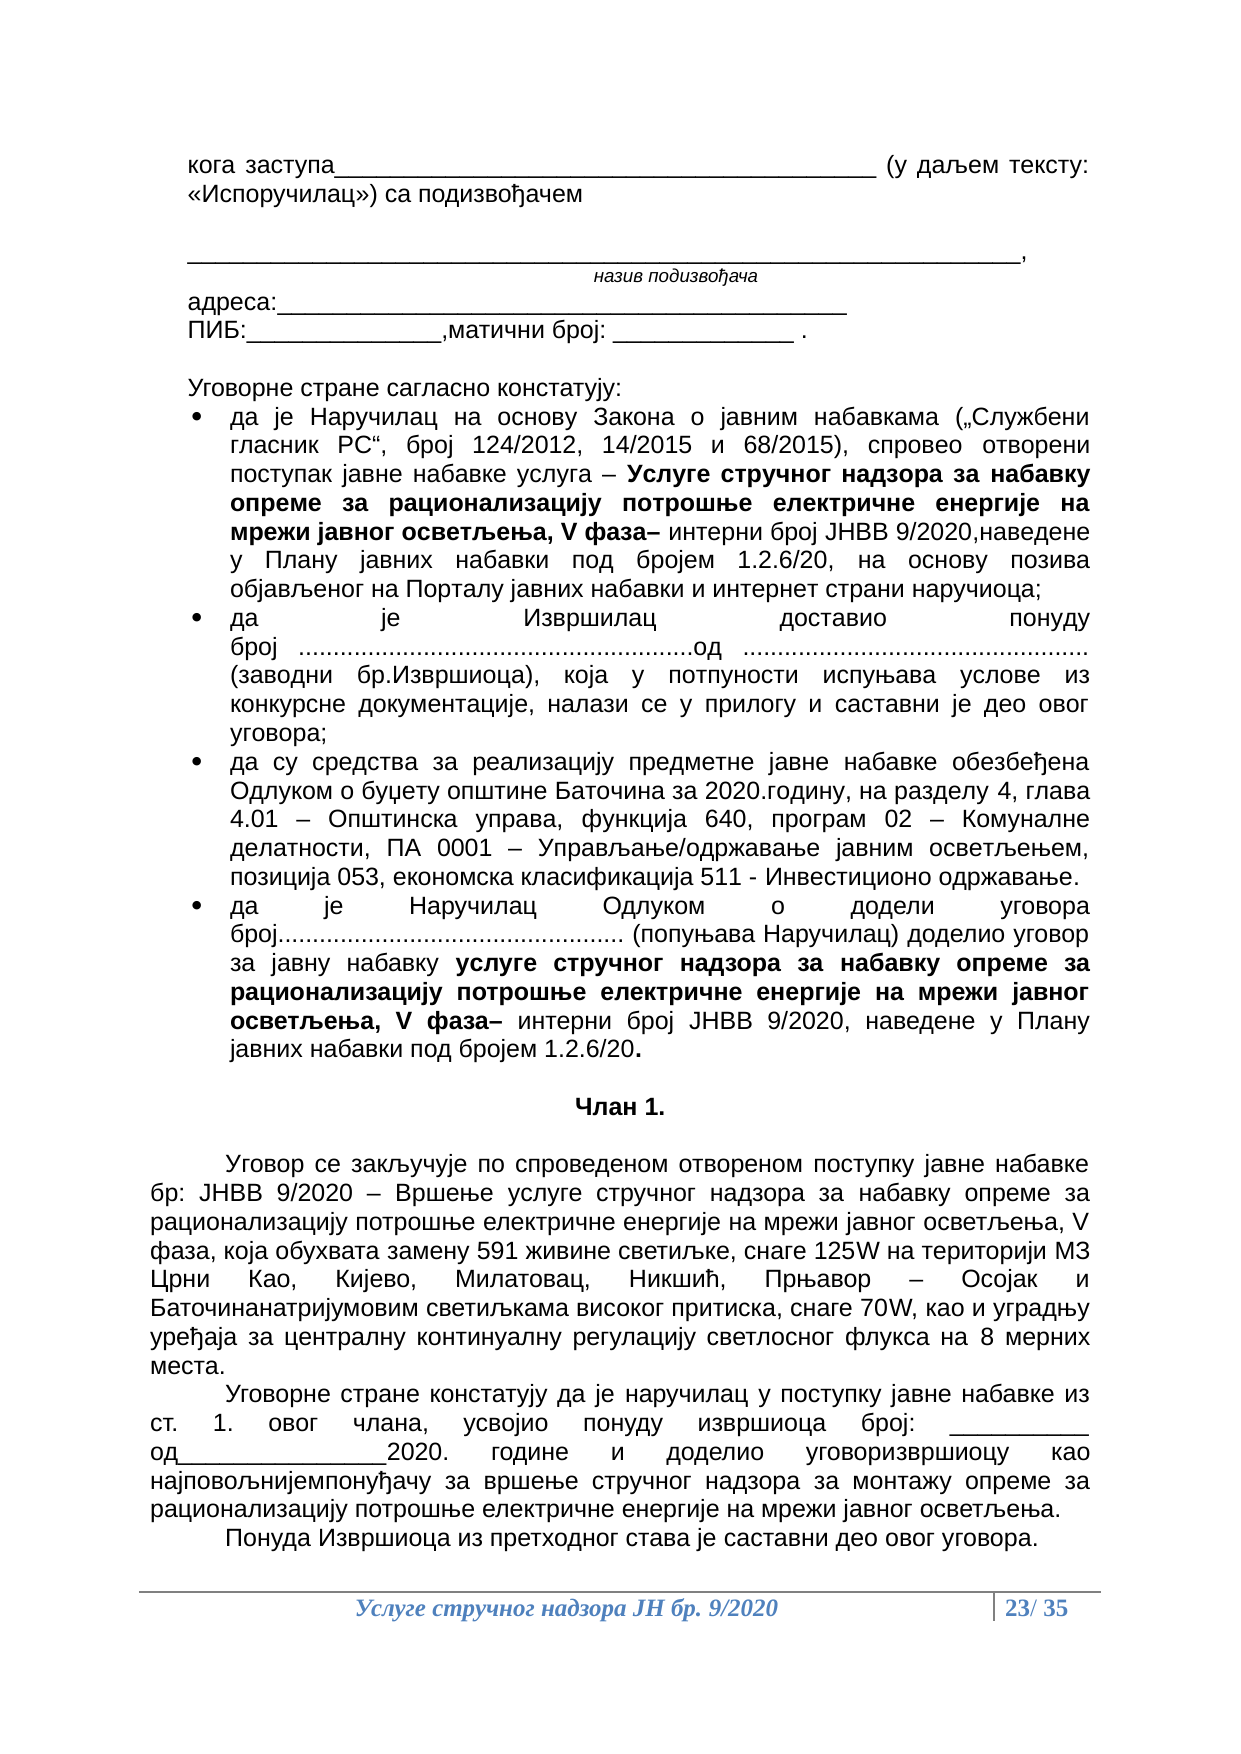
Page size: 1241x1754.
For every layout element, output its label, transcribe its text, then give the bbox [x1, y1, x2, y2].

list да је Извршилац доставио понуду број .........................................................од .................................................. (заводни бр.Извршиoца), која у потпуности испуњава услове из конкурсне документације, налази се у прилогу и саставни је део овог уговора; [192, 603, 1090, 747]
text Уговор се закључује по спроведеном отвореном поступку јавне набавке бр: ЈНВВ 9/2020 – Вршење услуге стручног надзора за набавку опреме за рационализацију потрошње електричне енергије на мрежи јавног осветљења, V фаза, која обухвата замену 591 живине светиљке, снаге 125W на територији МЗ Црни Као, Кијево, Милатовац, Никшић, Прњавор – Осојак и Баточинанатријумовим светиљкама високог притиска, снаге 70W, као и уградњу уређаја за централну континуалну регулацију светлосног флукса на 8 мерних места. [150, 1149, 1090, 1379]
list Уговорне стране сагласно констатују: [187, 373, 1090, 402]
text Члан 1. [150, 1092, 1090, 1121]
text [187, 150, 1090, 207]
text ____________________________________________________________, [187, 236, 1090, 265]
list да је Наручилац на основу Закона о јавним набавкама („Службени гласник РС“, број 124/2012, 14/2015 и 68/2015), спровео отворени поступак јавне набавке услуга – Услуге стручног надзора за набавку опреме за рационализацију потрошње електричне енергије на мрежи јавног осветљења, V фаза– интерни број ЈНВВ 9/2020,наведене у Плану јавних набавки под бројем 1.2.6/20, на основу позива објављеног на Порталу јавних набавки и интернет страни наручиоца; [192, 402, 1090, 603]
text назив подизвођача [187, 265, 1090, 287]
list да је Наручилац Одлуком о додели уговора број.................................................. (попуњава Наручилац) доделио уговор за јавну набавку услуге стручног надзора за набавку опреме за рационализацију потрошње електричне енергије на мрежи јавног осветљења, V фаза– интерни број ЈНВВ 9/2020, наведене у Плану јавних набавки под бројем 1.2.6/20. [192, 891, 1090, 1063]
text адреса:_________________________________________ ПИБ:______________,матични број: _____________ . [187, 287, 1090, 344]
text Понуда Извршиоца из претходног става је саставни део овог уговора. [150, 1523, 1090, 1552]
text Уговорне стране констатују да је наручилац у поступку јавне набавке из ст. 1. овог члана, усвојио понуду извршиоца број: __________ од_______________2020. године и доделио уговоризвршиоцу као најповољнијемпонуђачу за вршење стручног надзора за монтажу опреме за рационализацију потрошње електричне енергије на мрежи јавног осветљења. [150, 1379, 1090, 1523]
list да су средства за реализацију предметне јавне набавке обезбеђена Одлуком о буџету општине Баточина за 2020.годину, на разделу 4, глава 4.01 – Општинска управа, функција 640, програм 02 – Комуналне делатности, ПА 0001 – Управљање/одржавање јавним осветљењем, позиција 053, економска класификација 511 - Инвестиционо одржавање. [192, 747, 1090, 891]
